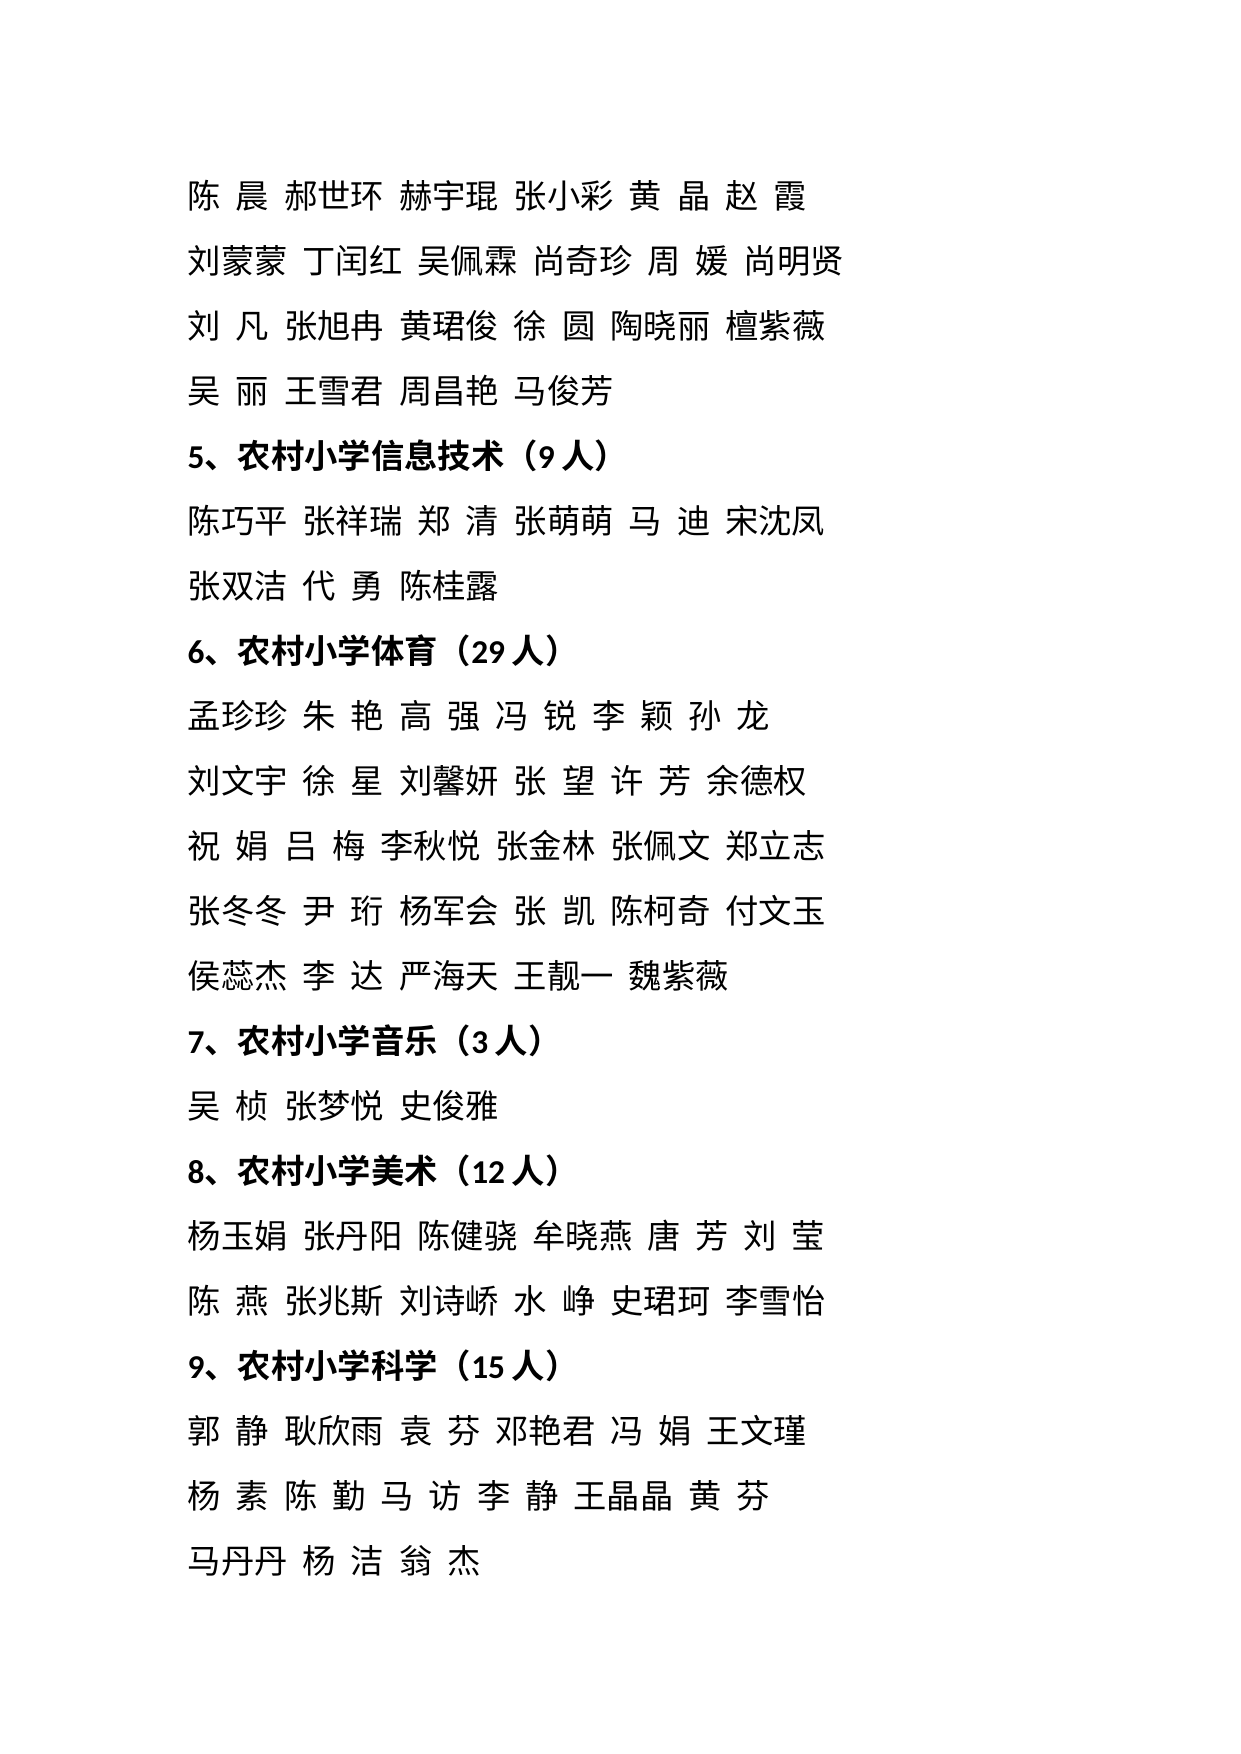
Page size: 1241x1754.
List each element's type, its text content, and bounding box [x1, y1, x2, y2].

text 吴 桢 张梦悦 史俊雅 [187, 1072, 1053, 1137]
text 马丹丹 杨 洁 翁 杰 [187, 1527, 1053, 1592]
text 刘 凡 张旭冉 黄珺俊 徐 圆 陶晓丽 檀紫薇 [187, 292, 1053, 357]
text 6、农村小学体育（29人） [187, 617, 1053, 682]
text 5、农村小学信息技术（9人） [187, 422, 1053, 487]
text 侯蕊杰 李 达 严海天 王靓一 魏紫薇 [187, 942, 1053, 1007]
text 杨 素 陈 勤 马 访 李 静 王晶晶 黄 芬 [187, 1462, 1053, 1527]
text 9、农村小学科学（15人） [187, 1332, 1053, 1397]
text 刘蒙蒙 丁闰红 吴佩霖 尚奇珍 周 媛 尚明贤 [187, 227, 1053, 292]
text 陈 燕 张兆斯 刘诗峤 水 峥 史珺珂 李雪怡 [187, 1267, 1053, 1332]
text 张冬冬 尹 珩 杨军会 张 凯 陈柯奇 付文玉 [187, 877, 1053, 942]
text 张双洁 代 勇 陈桂露 [187, 552, 1053, 617]
text 吴 丽 王雪君 周昌艳 马俊芳 [187, 357, 1053, 422]
text 陈巧平 张祥瑞 郑 清 张萌萌 马 迪 宋沈凤 [187, 487, 1053, 552]
text 孟珍珍 朱 艳 高 强 冯 锐 李 颖 孙 龙 [187, 682, 1053, 747]
text 郭 静 耿欣雨 袁 芬 邓艳君 冯 娟 王文瑾 [187, 1397, 1053, 1462]
text 刘文宇 徐 星 刘馨妍 张 望 许 芳 余德权 [187, 747, 1053, 812]
text 杨玉娟 张丹阳 陈健骁 牟晓燕 唐 芳 刘 莹 [187, 1202, 1053, 1267]
text 陈 晨 郝世环 赫宇琨 张小彩 黄 晶 赵 霞 [187, 162, 1053, 227]
text 8、农村小学美术（12人） [187, 1137, 1053, 1202]
text 7、农村小学音乐（3人） [187, 1007, 1053, 1072]
text 祝 娟 吕 梅 李秋悦 张金林 张佩文 郑立志 [187, 812, 1053, 877]
